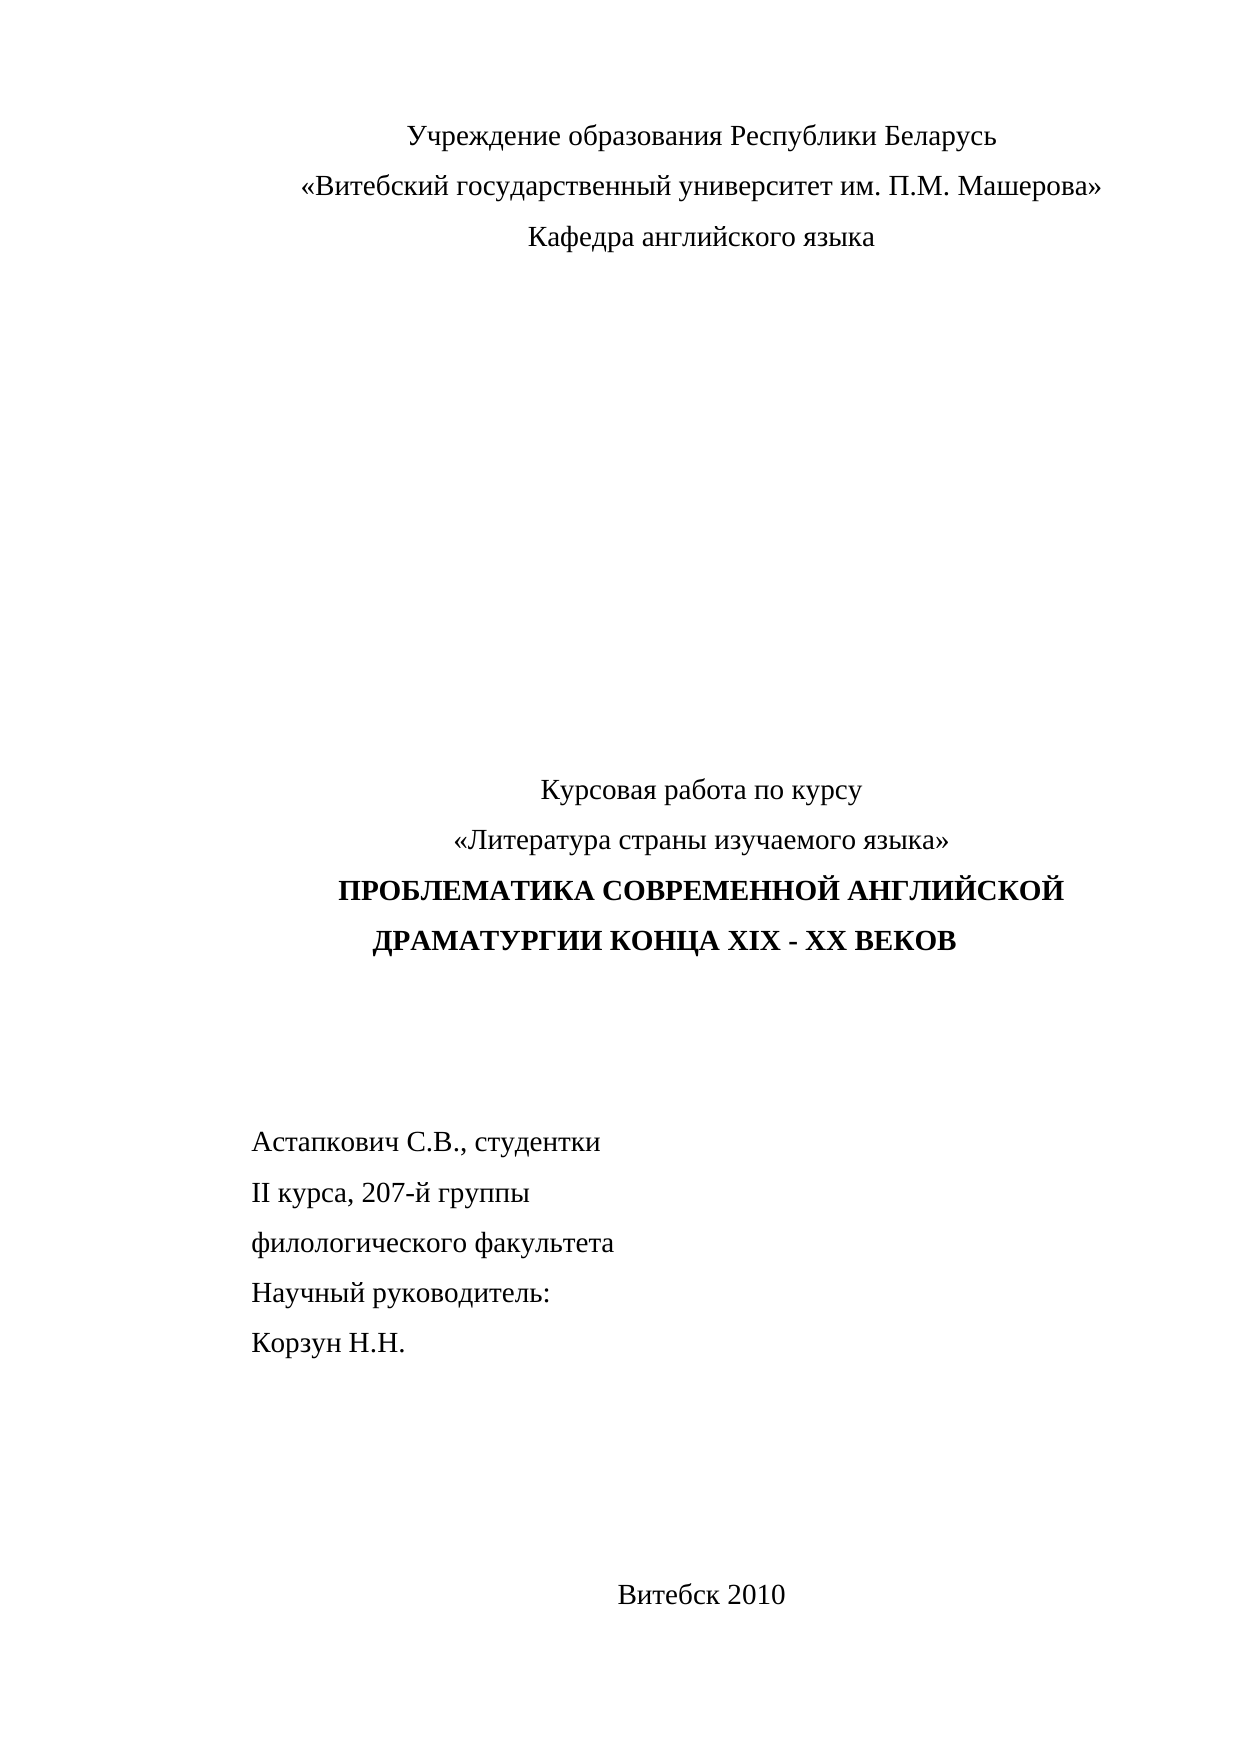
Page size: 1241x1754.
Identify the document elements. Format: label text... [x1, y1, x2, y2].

text филологического факультета [177, 1225, 1152, 1258]
text Курсовая работа по курсу [177, 772, 1152, 806]
text Астапкович С.В., студентки [177, 1124, 1152, 1158]
text «Литература страны изучаемого языка» [177, 822, 1152, 856]
text II курса, 207-й группы [177, 1175, 1152, 1208]
text Витебск 2010 [177, 1577, 1152, 1611]
text Научный руководитель: [177, 1275, 1152, 1309]
text ПРОБЛЕМАТИКА СОВРЕМЕННОЙ АНГЛИЙСКОЙ ДРАМАТУРГИИ КОНЦА XIX - XX ВЕКОВ [177, 873, 1152, 957]
text Кафедра английского языка [177, 219, 1152, 252]
text Учреждение образования Республики Беларусь [177, 118, 1152, 152]
text «Витебский государственный университет им. П.М. Машерова» [177, 168, 1152, 202]
text Корзун Н.Н. [177, 1326, 1152, 1359]
